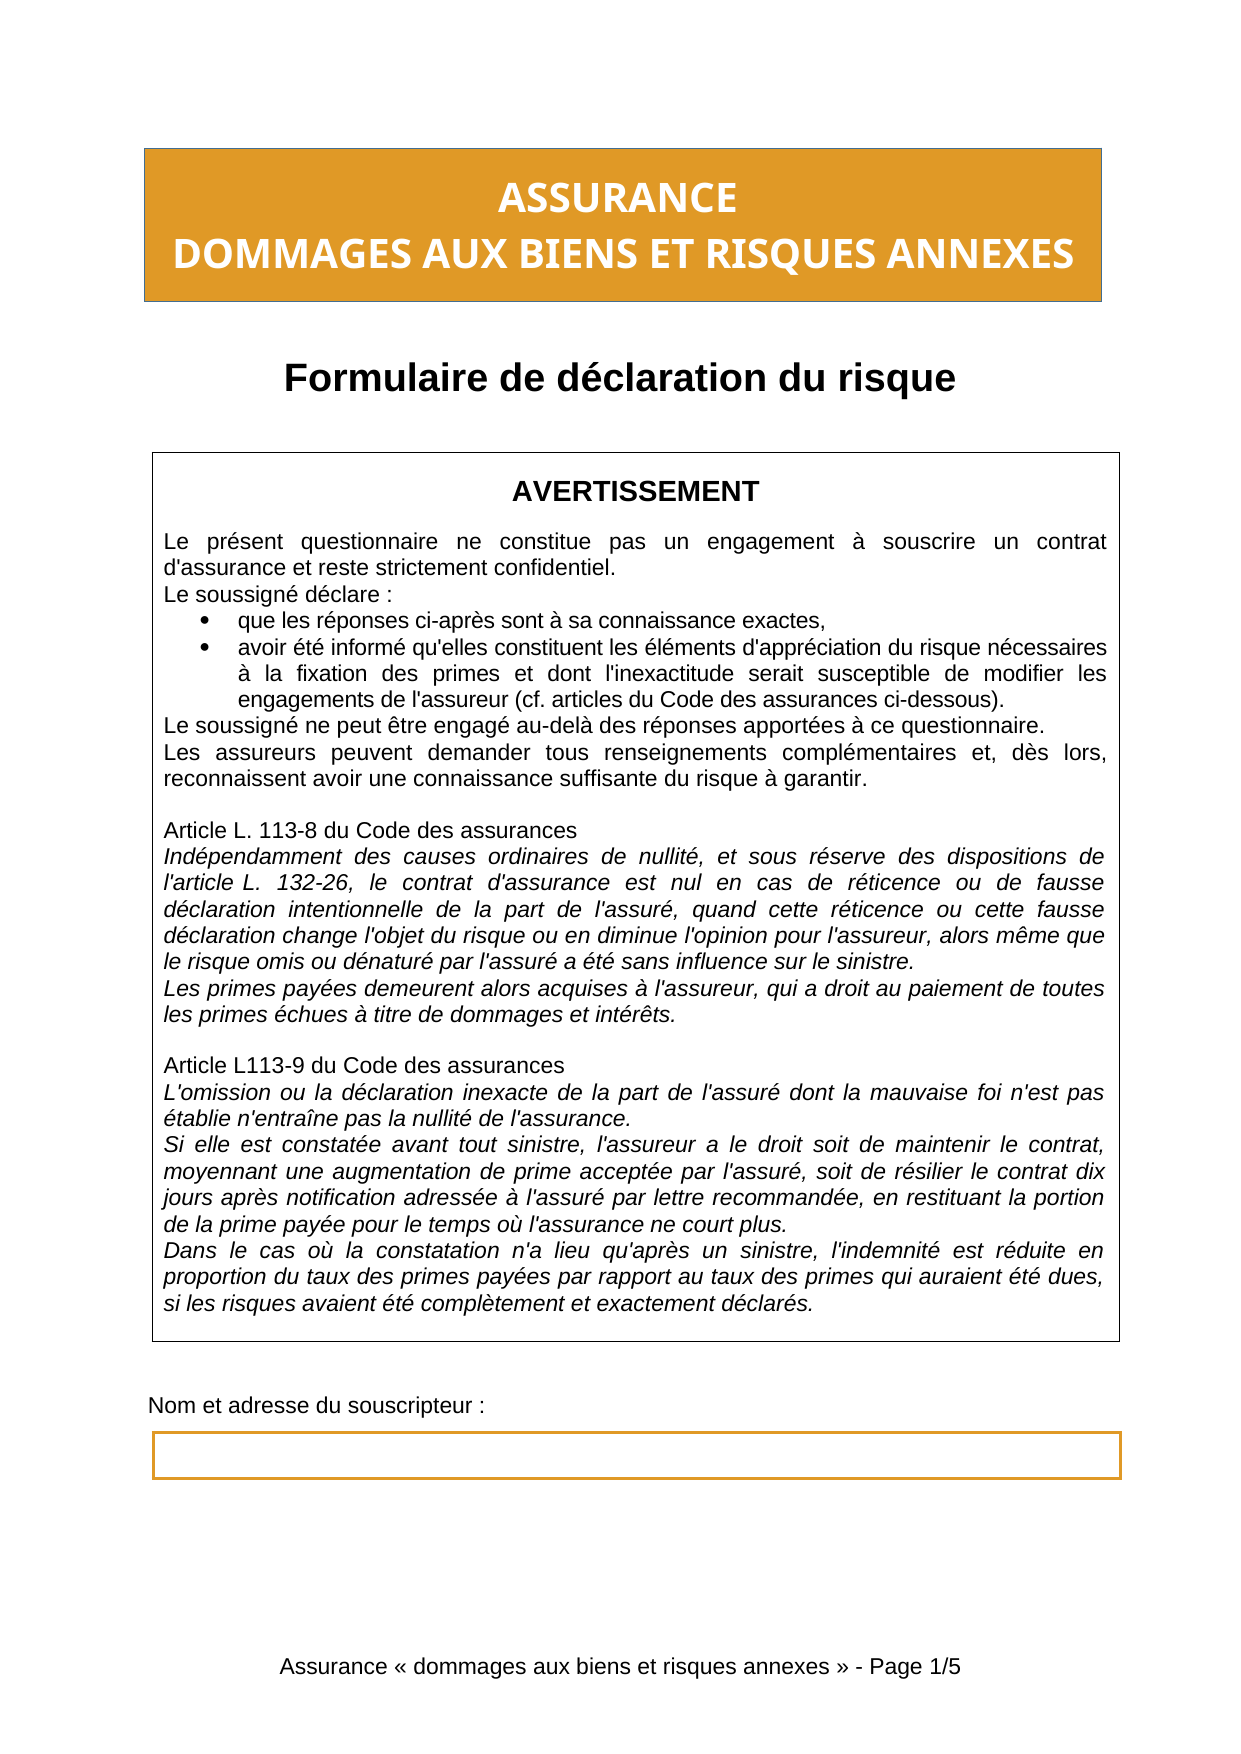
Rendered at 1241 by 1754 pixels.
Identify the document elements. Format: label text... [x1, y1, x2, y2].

text Formulaire de déclaration du risque [148, 354, 1093, 400]
text Assurance dommages aux biens et risques annexes [145, 149, 1101, 301]
table_header AVERTISSEMENT Le présent questionnaire ne constitue pas un engagement à souscrire un contrat d'assurance et reste strictement confidentiel. Le soussigné déclare : que les réponses ci-après sont à sa connaissance exactes, avoir été informé qu'elles constituent les éléments d'appréciation du risque nécessaires à la fixation des primes et dont l'inexactitude serait susceptible de modifier les engagements de l'assureur (cf. articles du Code des assurances ci-dessous). Le soussigné ne peut être engagé au-delà des réponses apportées à ce questionnaire. Les assureurs peuvent demander tous renseignements complémentaires et, dès lors, reconnaissent avoir une connaissance suffisante du risque à garantir. Article L. 113-8 du Code des assurances Indépendamment des causes ordinaires de nullité, et sous réserve des dispositions de l'article L. 132-26, le contrat d'assurance est nul en cas de réticence ou de fausse déclaration intentionnelle de la part de l'assuré, quand cette réticence ou cette fausse déclaration change l'objet du risque ou en diminue l'opinion pour l'assureur, alors même que le risque omis ou dénaturé par l'assuré a été sans influence sur le sinistre. Les primes payées demeurent alors acquises à l'assureur, qui a droit au paiement de toutes les primes échues à titre de dommages et intérêts. Article L113-9 du Code des assurances L'omission ou la déclaration inexacte de la part de l'assuré dont la mauvaise foi n'est pas établie n'entraîne pas la nullité de l'assurance. Si elle est constatée avant tout sinistre, l'assureur a le droit soit de maintenir le contrat, moyennant une augmentation de prime acceptée par l'assuré, soit de résilier le contrat dix jours après notification adressée à l'assuré par lettre recommandée, en restituant la portion de la prime payée pour le temps où l'assurance ne court plus. Dans le cas où la constatation n'a lieu qu'après un sinistre, l'indemnité est réduite en proportion du taux des primes payées par rapport au taux des primes qui auraient été dues, si les risques avaient été complètement et exactement déclarés. [153, 453, 1119, 1341]
table_header [155, 1434, 1119, 1477]
text Nom et adresse du souscripteur : [148, 1392, 1093, 1418]
